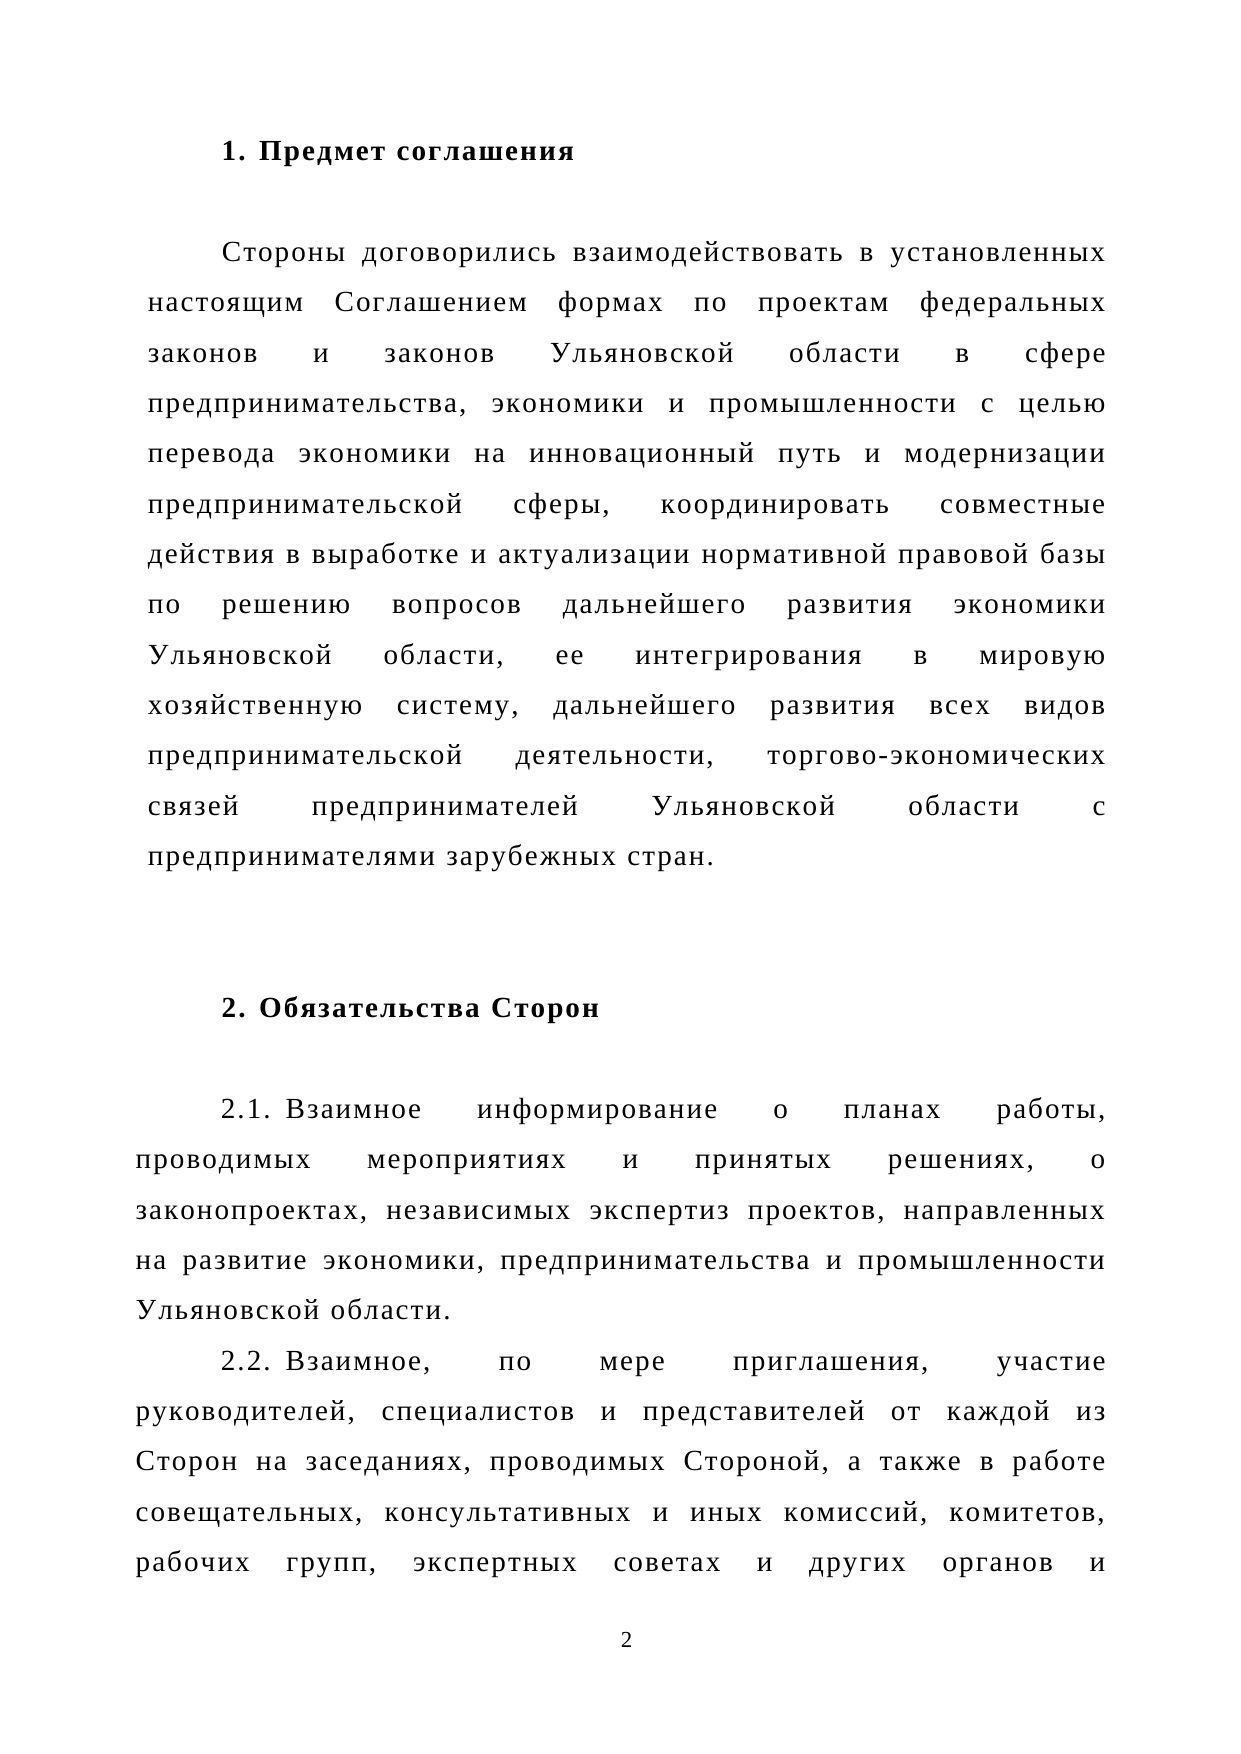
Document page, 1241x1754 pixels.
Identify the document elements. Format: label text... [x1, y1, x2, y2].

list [135, 1343, 1107, 1577]
list Взаимное информирование о планах работы, проводимых мероприятиях и принятых решениях, о законопроектах, независимых экспертиз проектов, направленных на развитие экономики, предпринимательства и промышленности Ульяновской области. [135, 1091, 1107, 1326]
subtitle Обязательства Сторон [221, 990, 1117, 1023]
text Стороны договорились взаимодействовать в установленных настоящим Соглашением формах по проектам федеральных законов и законов Ульяновской области в сфере предпринимательства, экономики и промышленности с целью перевода экономики на инновационный путь и модернизации предпринимательской сферы, координировать совместные действия в выработке и актуализации нормативной правовой базы по решению вопросов дальнейшего развития экономики Ульяновской области, ее интегрирования в мировую хозяйственную систему, дальнейшего развития всех видов предпринимательской деятельности, торгово-экономических связей предпринимателей Ульяновской области с предпринимателями зарубежных стран. [148, 234, 1107, 872]
subtitle Предмет соглашения [221, 133, 1117, 166]
